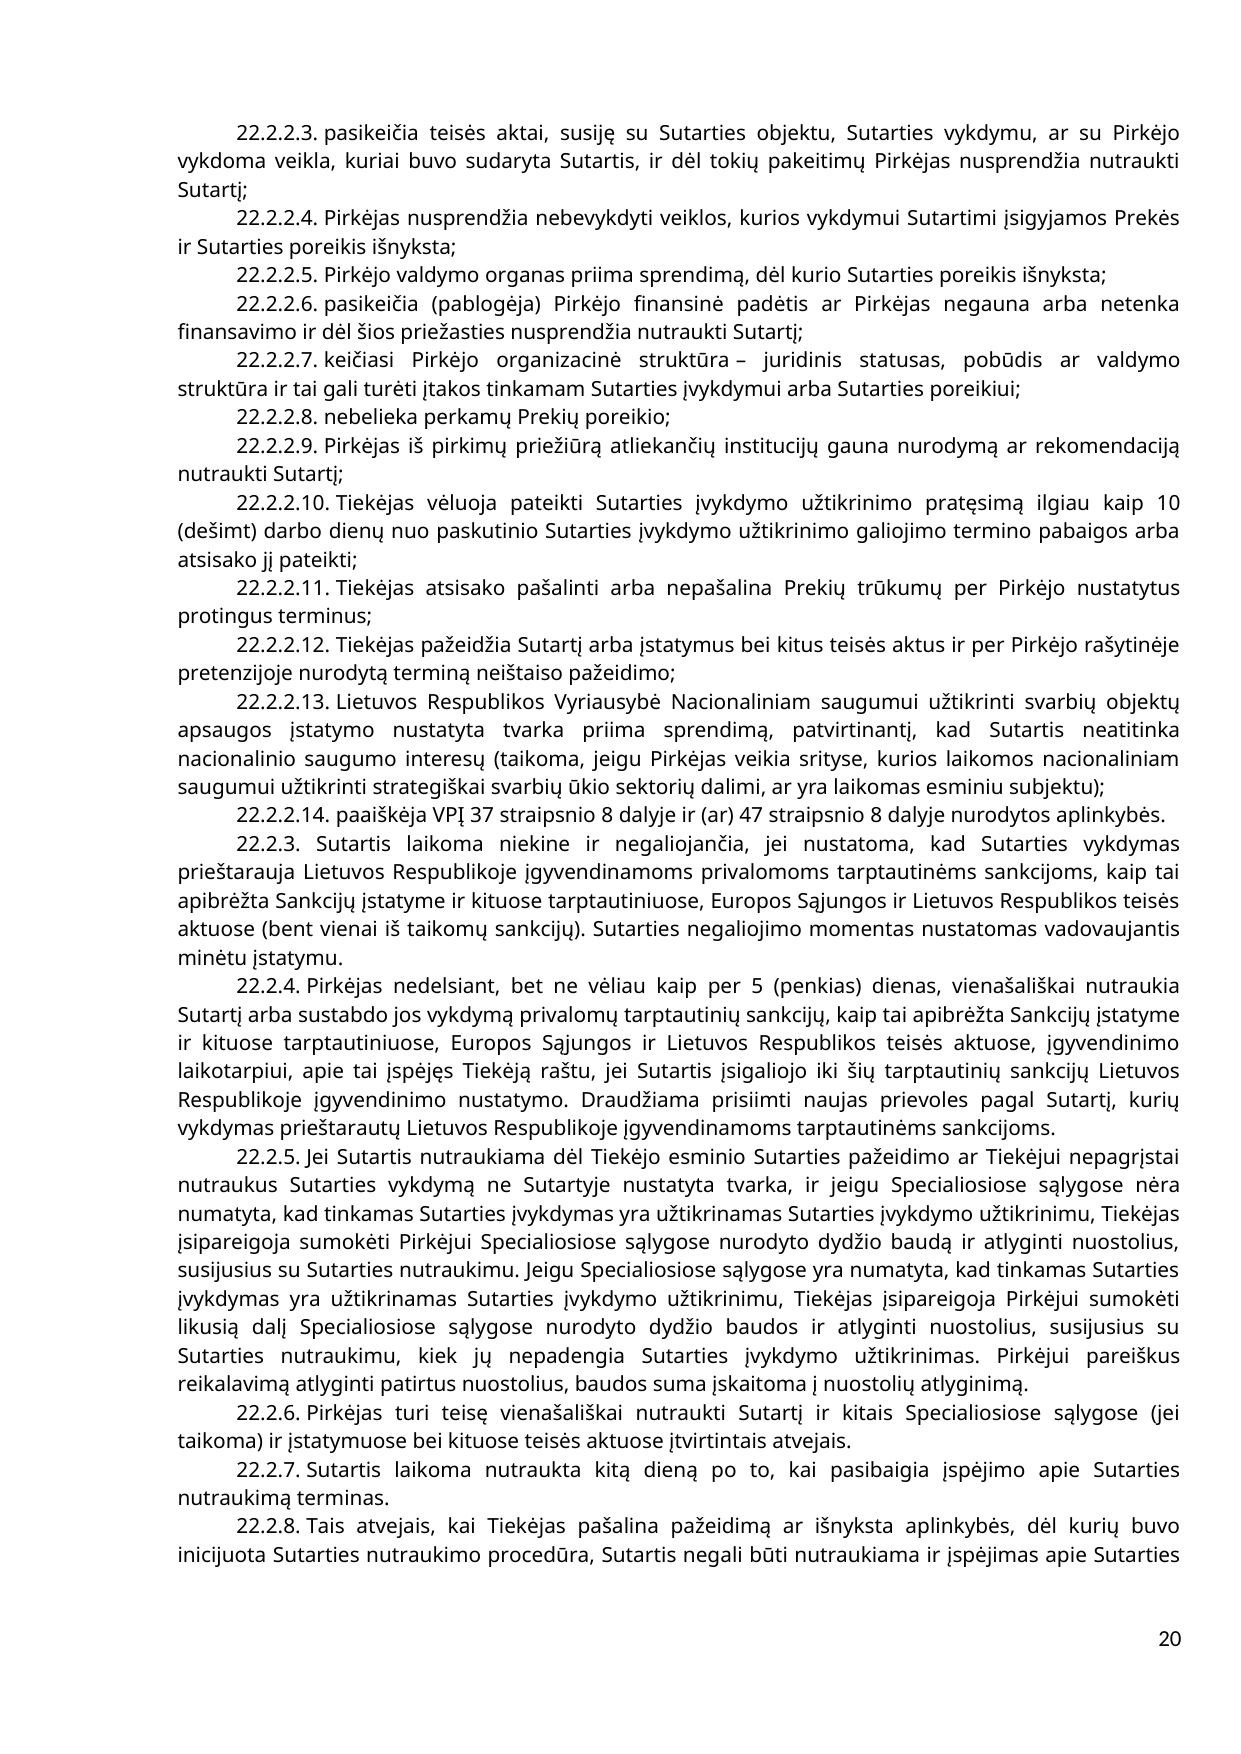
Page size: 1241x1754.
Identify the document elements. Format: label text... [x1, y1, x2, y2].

text 22.2.2.14. paaiškėja VPĮ 37 straipsnio 8 dalyje ir (ar) 47 straipsnio 8 dalyje nurodytos aplinkybės. [177, 801, 1181, 829]
text 22.2.7. Sutartis laikoma nutraukta kitą dieną po to, kai pasibaigia įspėjimo apie Sutarties nutraukimą terminas. [177, 1455, 1181, 1512]
text 22.2.4. Pirkėjas nedelsiant, bet ne vėliau kaip per 5 (penkias) dienas, vienašališkai nutraukia Sutartį arba sustabdo jos vykdymą privalomų tarptautinių sankcijų, kaip tai apibrėžta Sankcijų įstatyme ir kituose tarptautiniuose, Europos Sąjungos ir Lietuvos Respublikos teisės aktuose, įgyvendinimo laikotarpiui, apie tai įspėjęs Tiekėją raštu, jei Sutartis įsigaliojo iki šių tarptautinių sankcijų Lietuvos Respublikoje įgyvendinimo nustatymo. Draudžiama prisiimti naujas prievoles pagal Sutartį, kurių vykdymas prieštarautų Lietuvos Respublikoje įgyvendinamoms tarptautinėms sankcijoms. [177, 971, 1181, 1142]
text 22.2.3. Sutartis laikoma niekine ir negaliojančia, jei nustatoma, kad Sutarties vykdymas prieštarauja Lietuvos Respublikoje įgyvendinamoms privalomoms tarptautinėms sankcijoms, kaip tai apibrėžta Sankcijų įstatyme ir kituose tarptautiniuose, Europos Sąjungos ir Lietuvos Respublikos teisės aktuose (bent vienai iš taikomų sankcijų). Sutarties negaliojimo momentas nustatomas vadovaujantis minėtu įstatymu. [177, 829, 1181, 971]
text 22.2.2.9. Pirkėjas iš pirkimų priežiūrą atliekančių institucijų gauna nurodymą ar rekomendaciją nutraukti Sutartį; [177, 431, 1181, 488]
text 22.2.2.5. Pirkėjo valdymo organas priima sprendimą, dėl kurio Sutarties poreikis išnyksta; [177, 260, 1181, 289]
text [177, 1512, 1181, 1568]
text 22.2.2.3. pasikeičia teisės aktai, susiję su Sutarties objektu, Sutarties vykdymu, ar su Pirkėjo vykdoma veikla, kuriai buvo sudaryta Sutartis, ir dėl tokių pakeitimų Pirkėjas nusprendžia nutraukti Sutartį; [177, 118, 1181, 203]
text 22.2.2.12. Tiekėjas pažeidžia Sutartį arba įstatymus bei kitus teisės aktus ir per Pirkėjo rašytinėje pretenzijoje nurodytą terminą neištaiso pažeidimo; [177, 630, 1181, 687]
text 22.2.2.11. Tiekėjas atsisako pašalinti arba nepašalina Prekių trūkumų per Pirkėjo nustatytus protingus terminus; [177, 573, 1181, 630]
text 22.2.2.13. Lietuvos Respublikos Vyriausybė Nacionaliniam saugumui užtikrinti svarbių objektų apsaugos įstatymo nustatyta tvarka priima sprendimą, patvirtinantį, kad Sutartis neatitinka nacionalinio saugumo interesų (taikoma, jeigu Pirkėjas veikia srityse, kurios laikomos nacionaliniam saugumui užtikrinti strategiškai svarbių ūkio sektorių dalimi, ar yra laikomas esminiu subjektu); [177, 687, 1181, 801]
text 22.2.2.7. keičiasi Pirkėjo organizacinė struktūra – juridinis statusas, pobūdis ar valdymo struktūra ir tai gali turėti įtakos tinkamam Sutarties įvykdymui arba Sutarties poreikiui; [177, 346, 1181, 402]
text 22.2.2.10. Tiekėjas vėluoja pateikti Sutarties įvykdymo užtikrinimo pratęsimą ilgiau kaip 10 (dešimt) darbo dienų nuo paskutinio Sutarties įvykdymo užtikrinimo galiojimo termino pabaigos arba atsisako jį pateikti; [177, 488, 1181, 573]
text 22.2.2.6. pasikeičia (pablogėja) Pirkėjo finansinė padėtis ar Pirkėjas negauna arba netenka finansavimo ir dėl šios priežasties nusprendžia nutraukti Sutartį; [177, 289, 1181, 346]
text 22.2.2.8. nebelieka perkamų Prekių poreikio; [177, 402, 1181, 431]
text 22.2.2.4. Pirkėjas nusprendžia nebevykdyti veiklos, kurios vykdymui Sutartimi įsigyjamos Prekės ir Sutarties poreikis išnyksta; [177, 203, 1181, 260]
text 22.2.5. Jei Sutartis nutraukiama dėl Tiekėjo esminio Sutarties pažeidimo ar Tiekėjui nepagrįstai nutraukus Sutarties vykdymą ne Sutartyje nustatyta tvarka, ir jeigu Specialiosiose sąlygose nėra numatyta, kad tinkamas Sutarties įvykdymas yra užtikrinamas Sutarties įvykdymo užtikrinimu, Tiekėjas įsipareigoja sumokėti Pirkėjui Specialiosiose sąlygose nurodyto dydžio baudą ir atlyginti nuostolius, susijusius su Sutarties nutraukimu. Jeigu Specialiosiose sąlygose yra numatyta, kad tinkamas Sutarties įvykdymas yra užtikrinamas Sutarties įvykdymo užtikrinimu, Tiekėjas įsipareigoja Pirkėjui sumokėti likusią dalį Specialiosiose sąlygose nurodyto dydžio baudos ir atlyginti nuostolius, susijusius su Sutarties nutraukimu, kiek jų nepadengia Sutarties įvykdymo užtikrinimas. Pirkėjui pareiškus reikalavimą atlyginti patirtus nuostolius, baudos suma įskaitoma į nuostolių atlyginimą. [177, 1142, 1181, 1398]
text 22.2.6. Pirkėjas turi teisę vienašališkai nutraukti Sutartį ir kitais Specialiosiose sąlygose (jei taikoma) ir įstatymuose bei kituose teisės aktuose įtvirtintais atvejais. [177, 1398, 1181, 1455]
